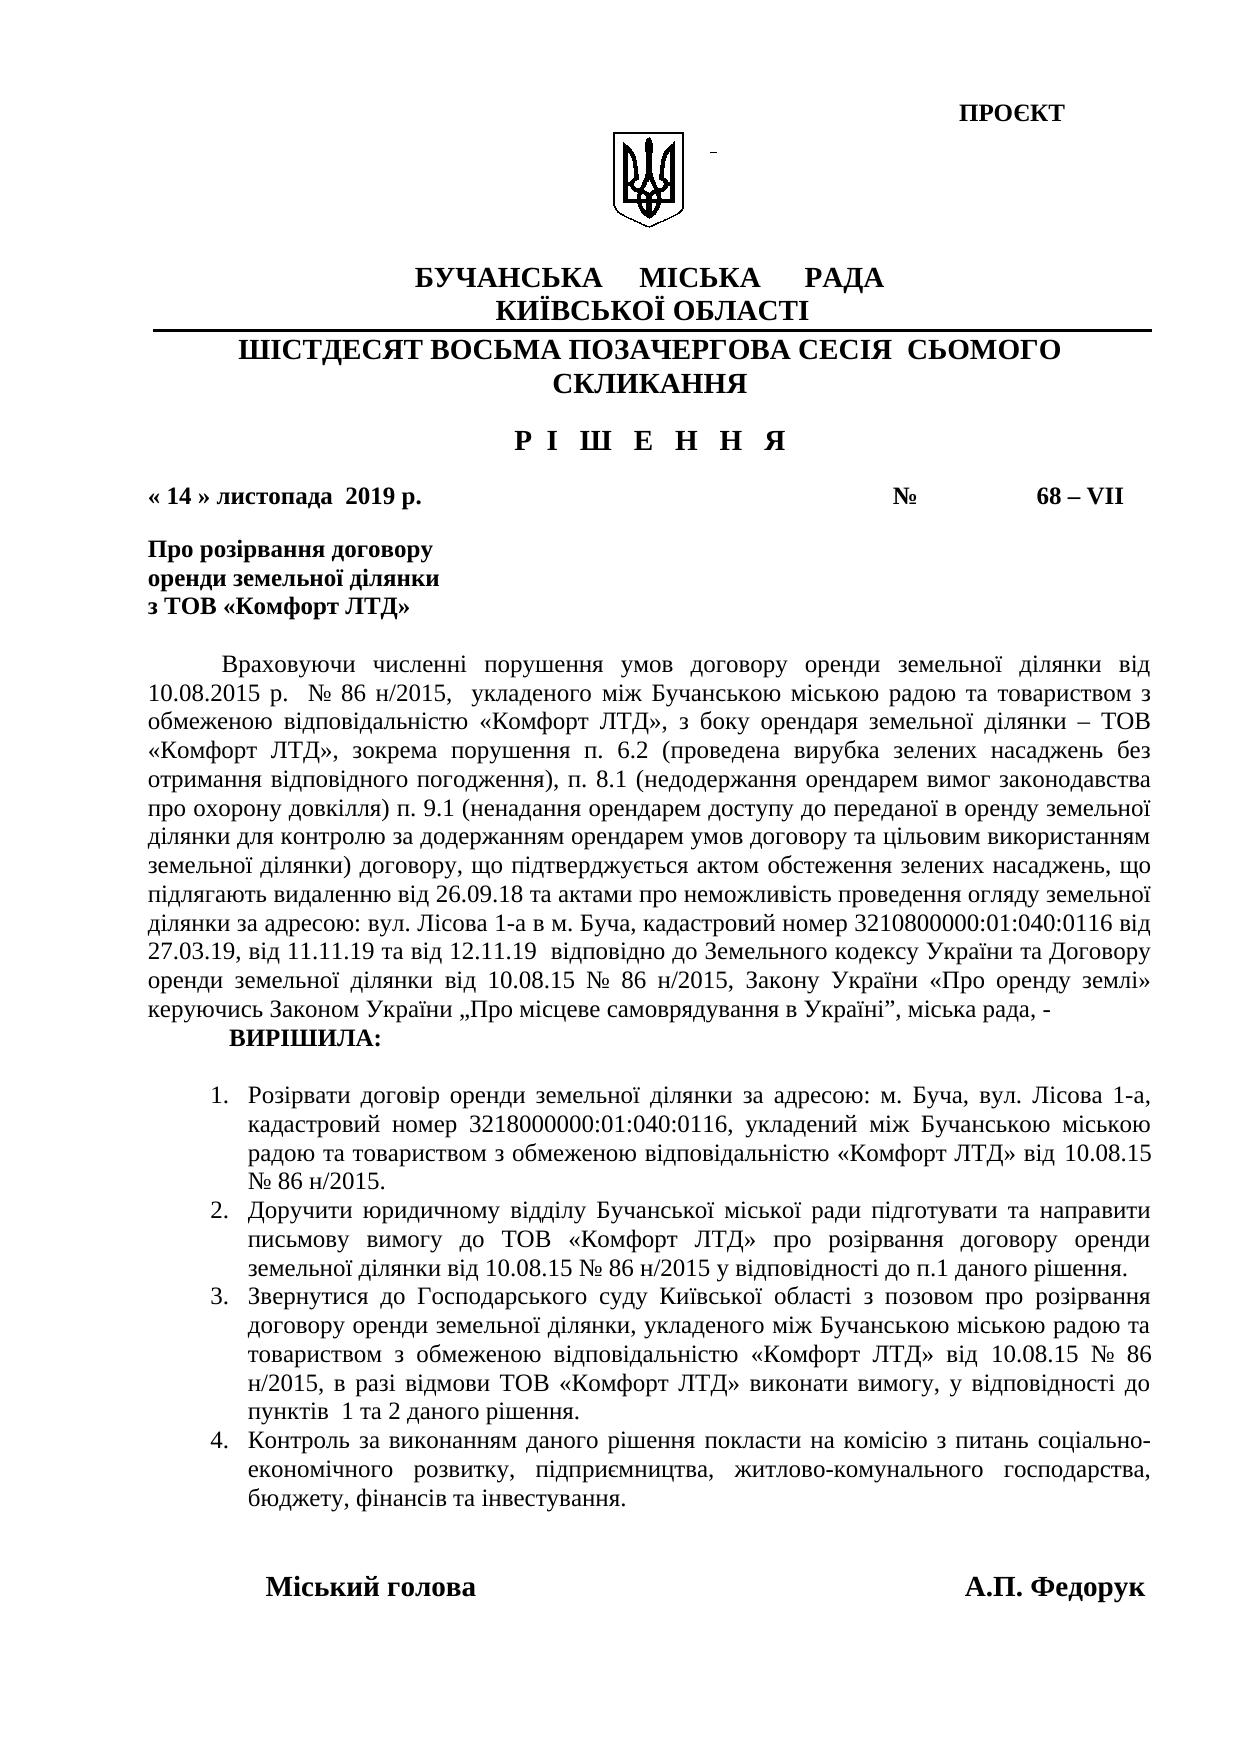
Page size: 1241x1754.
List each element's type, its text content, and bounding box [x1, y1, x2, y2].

subtitle Р І Ш Е Н Н Я [148, 423, 1152, 457]
text Враховуючи численні порушення умов договору оренди земельної ділянки від 10.08.2015 р. № 86 н/2015, укладеного між Бучанською міською радою та товариством з обмеженою відповідальністю «Комфорт ЛТД», з боку орендаря земельної ділянки – ТОВ «Комфорт ЛТД», зокрема порушення п. 6.2 (проведена вирубка зелених насаджень без отримання відповідного погодження), п. 8.1 (недодержання орендарем вимог законодавства про охорону довкілля) п. 9.1 (ненадання орендарем доступу до переданої в оренду земельної ділянки для контролю за додержанням орендарем умов договору та цільовим використанням земельної ділянки) договору, що підтверджується актом обстеження зелених насаджень, що підлягають видаленню від 26.09.18 та актами про неможливість проведення огляду земельної ділянки за адресою: вул. Лісова 1-а в м. Буча, кадастровий номер 3210800000:01:040:0116 від 27.03.19, від 11.11.19 та від 12.11.19 відповідно до Земельного кодексу України та Договору оренди земельної ділянки від 10.08.15 № 86 н/2015, Закону України «Про оренду землі» керуючись Законом України „Про місцеве самоврядування в Україні”, міська рада, - [148, 649, 1152, 1023]
text ШІСТДЕСЯТ ВОСЬМА ПОЗАЧЕРГОВА СЕСІЯ СЬОМОГО СКЛИКАННЯ [148, 332, 1152, 399]
text Про розірвання договору [148, 534, 1152, 563]
text ВИРІШИЛА: [148, 1023, 1152, 1051]
subtitle КИЇВСЬКОЇ ОБЛАСТІ [153, 293, 1152, 329]
text з ТОВ «Комфорт ЛТД» [148, 591, 1152, 620]
subtitle « 14 » листопада 2019 р. № 68 – VII [148, 481, 1152, 510]
list Розірвати договір оренди земельної ділянки за адресою: м. Буча, вул. Лісова 1-а, кадастровий номер 3218000000:01:040:0116, укладений між Бучанською міською радою та товариством з обмеженою відповідальністю «Комфорт ЛТД» від 10.08.15 № 86 н/2015. [210, 1080, 1152, 1195]
list Контроль за виконанням даного рішення покласти на комісію з питань соціально-економічного розвитку, підприємництва, житлово-комунального господарства, бюджету, фінансів та інвестування. [210, 1425, 1152, 1511]
list Звернутися до Господарського суду Київської області з позовом про розірвання договору оренди земельної ділянки, укладеного між Бучанською міською радою та товариством з обмеженою відповідальністю «Комфорт ЛТД» від 10.08.15 № 86 н/2015, в разі відмови ТОВ «Комфорт ЛТД» виконати вимогу, у відповідності до пунктів 1 та 2 даного рішення. [210, 1281, 1152, 1425]
text Міський голова А.П. Федорук [185, 1569, 1152, 1602]
text оренди земельної ділянки [148, 563, 1152, 591]
list Доручити юридичному відділу Бучанської міської ради підготувати та направити письмову вимогу до ТОВ «Комфорт ЛТД» про розірвання договору оренди земельної ділянки від 10.08.15 № 86 н/2015 у відповідності до п.1 даного рішення. [210, 1195, 1152, 1281]
text БУЧАНСЬКА МІСЬКА РАДА [148, 260, 1152, 293]
subtitle ПРОЄКТ [148, 98, 1152, 127]
